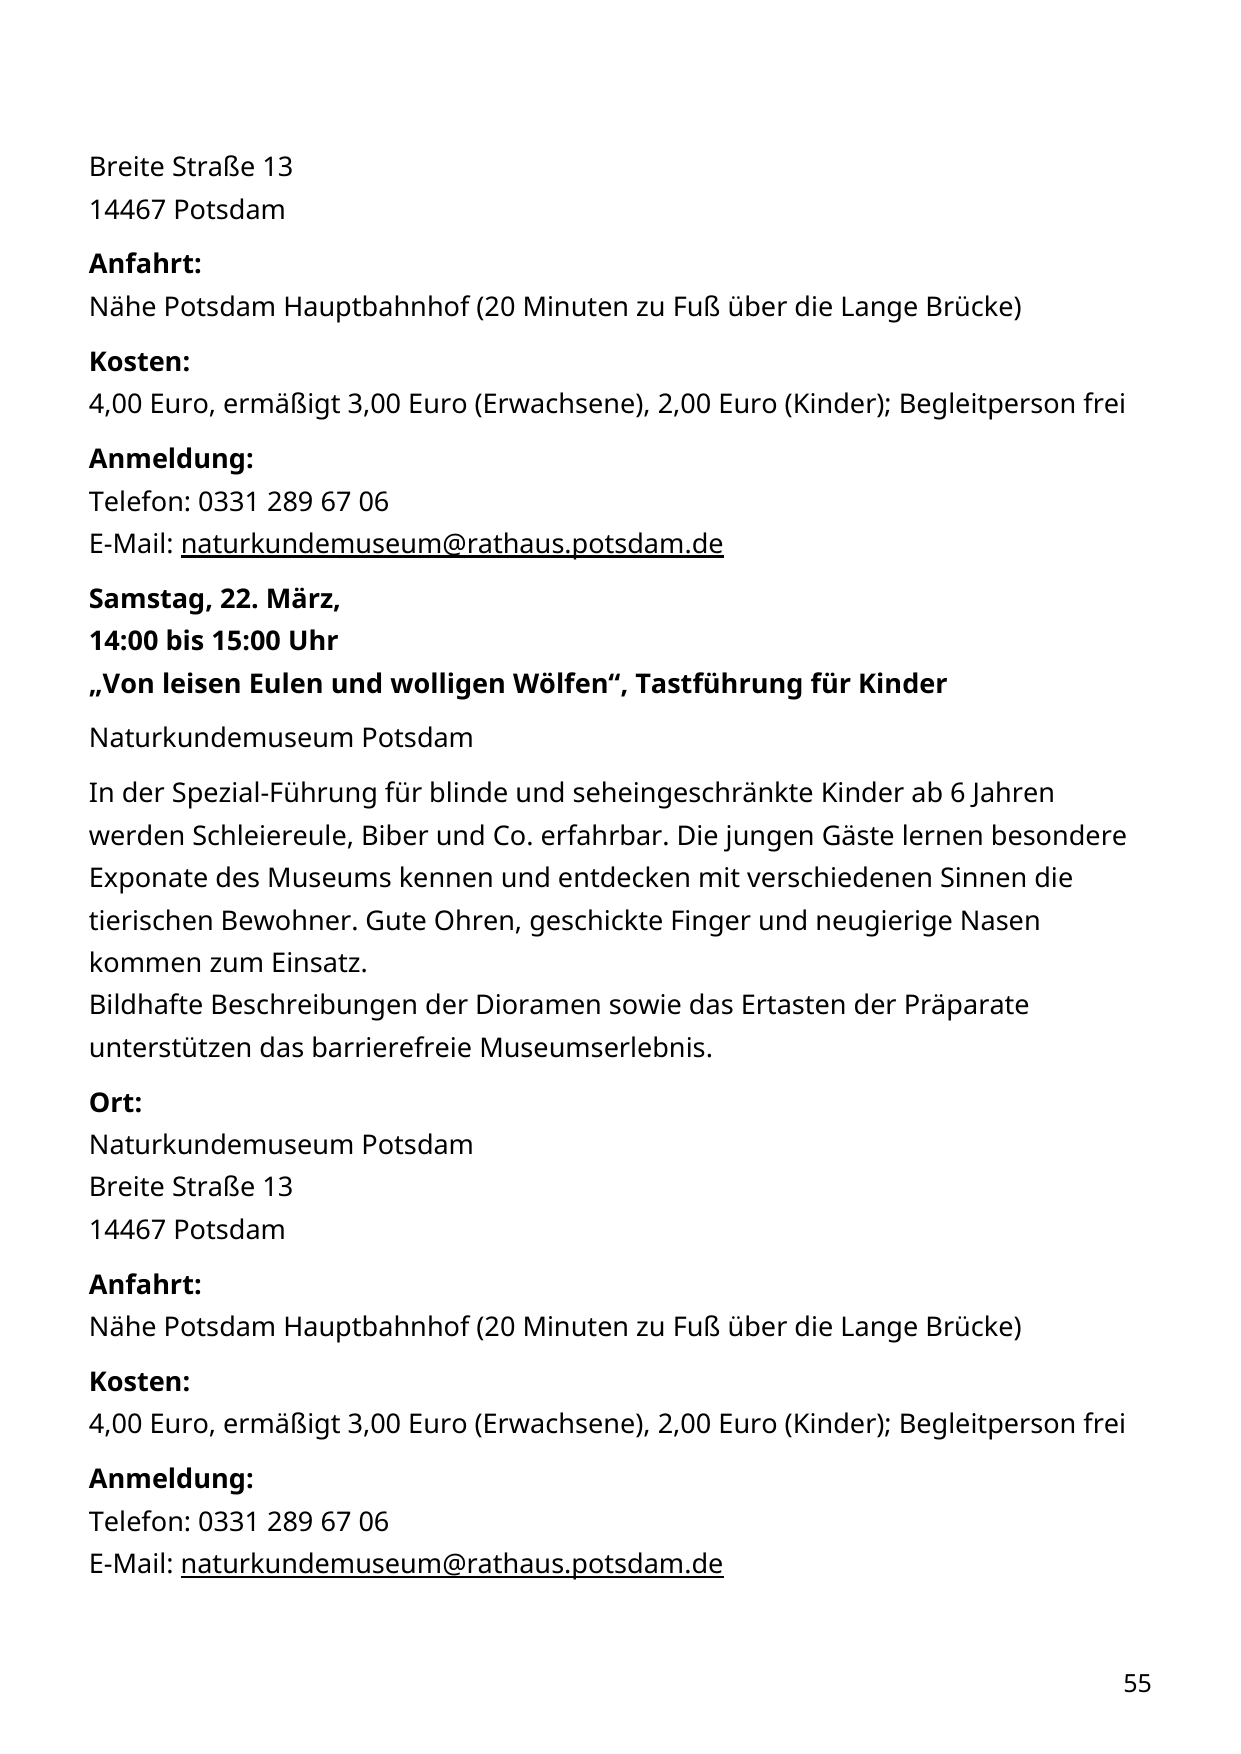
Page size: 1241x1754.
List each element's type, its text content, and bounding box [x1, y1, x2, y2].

text Anfahrt: Nähe Potsdam Hauptbahnhof (20 Minuten zu Fuß über die Lange Brücke) [89, 245, 1152, 324]
text Anfahrt: Nähe Potsdam Hauptbahnhof (20 Minuten zu Fuß über die Lange Brücke) [89, 1265, 1152, 1344]
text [89, 148, 1152, 227]
text Ort: Naturkundemuseum Potsdam Breite Straße 13 14467 Potsdam [89, 1083, 1152, 1247]
text Kosten: 4,00 Euro, ermäßigt 3,00 Euro (Erwachsene), 2,00 Euro (Kinder); Begleitperson frei [89, 342, 1152, 422]
text Anmeldung: Telefon: 0331 289 67 06 E-Mail: naturkundemuseum@rathaus.potsdam.de [89, 1460, 1152, 1581]
text Samstag, 22. März, 14:00 bis 15:00 Uhr „Von leisen Eulen und wolligen Wölfen“, Tastführung für Kinder [89, 579, 1152, 701]
text In der Spezial-Führung für blinde und seheingeschränkte Kinder ab 6 Jahren werden Schleiereule, Biber und Co. erfahrbar. Die jungen Gäste lernen besondere Exponate des Museums kennen und entdecken mit verschiedenen Sinnen die tierischen Bewohner. Gute Ohren, geschickte Finger und neugierige Nasen kommen zum Einsatz. Bildhafte Beschreibungen der Dioramen sowie das Ertasten der Präparate unterstützen das barrierefreie Museumserlebnis. [89, 774, 1152, 1065]
text Anmeldung: Telefon: 0331 289 67 06 E-Mail: naturkundemuseum@rathaus.potsdam.de [89, 439, 1152, 561]
text Kosten: 4,00 Euro, ermäßigt 3,00 Euro (Erwachsene), 2,00 Euro (Kinder); Begleitperson frei [89, 1362, 1152, 1442]
text Naturkundemuseum Potsdam [89, 719, 1152, 756]
